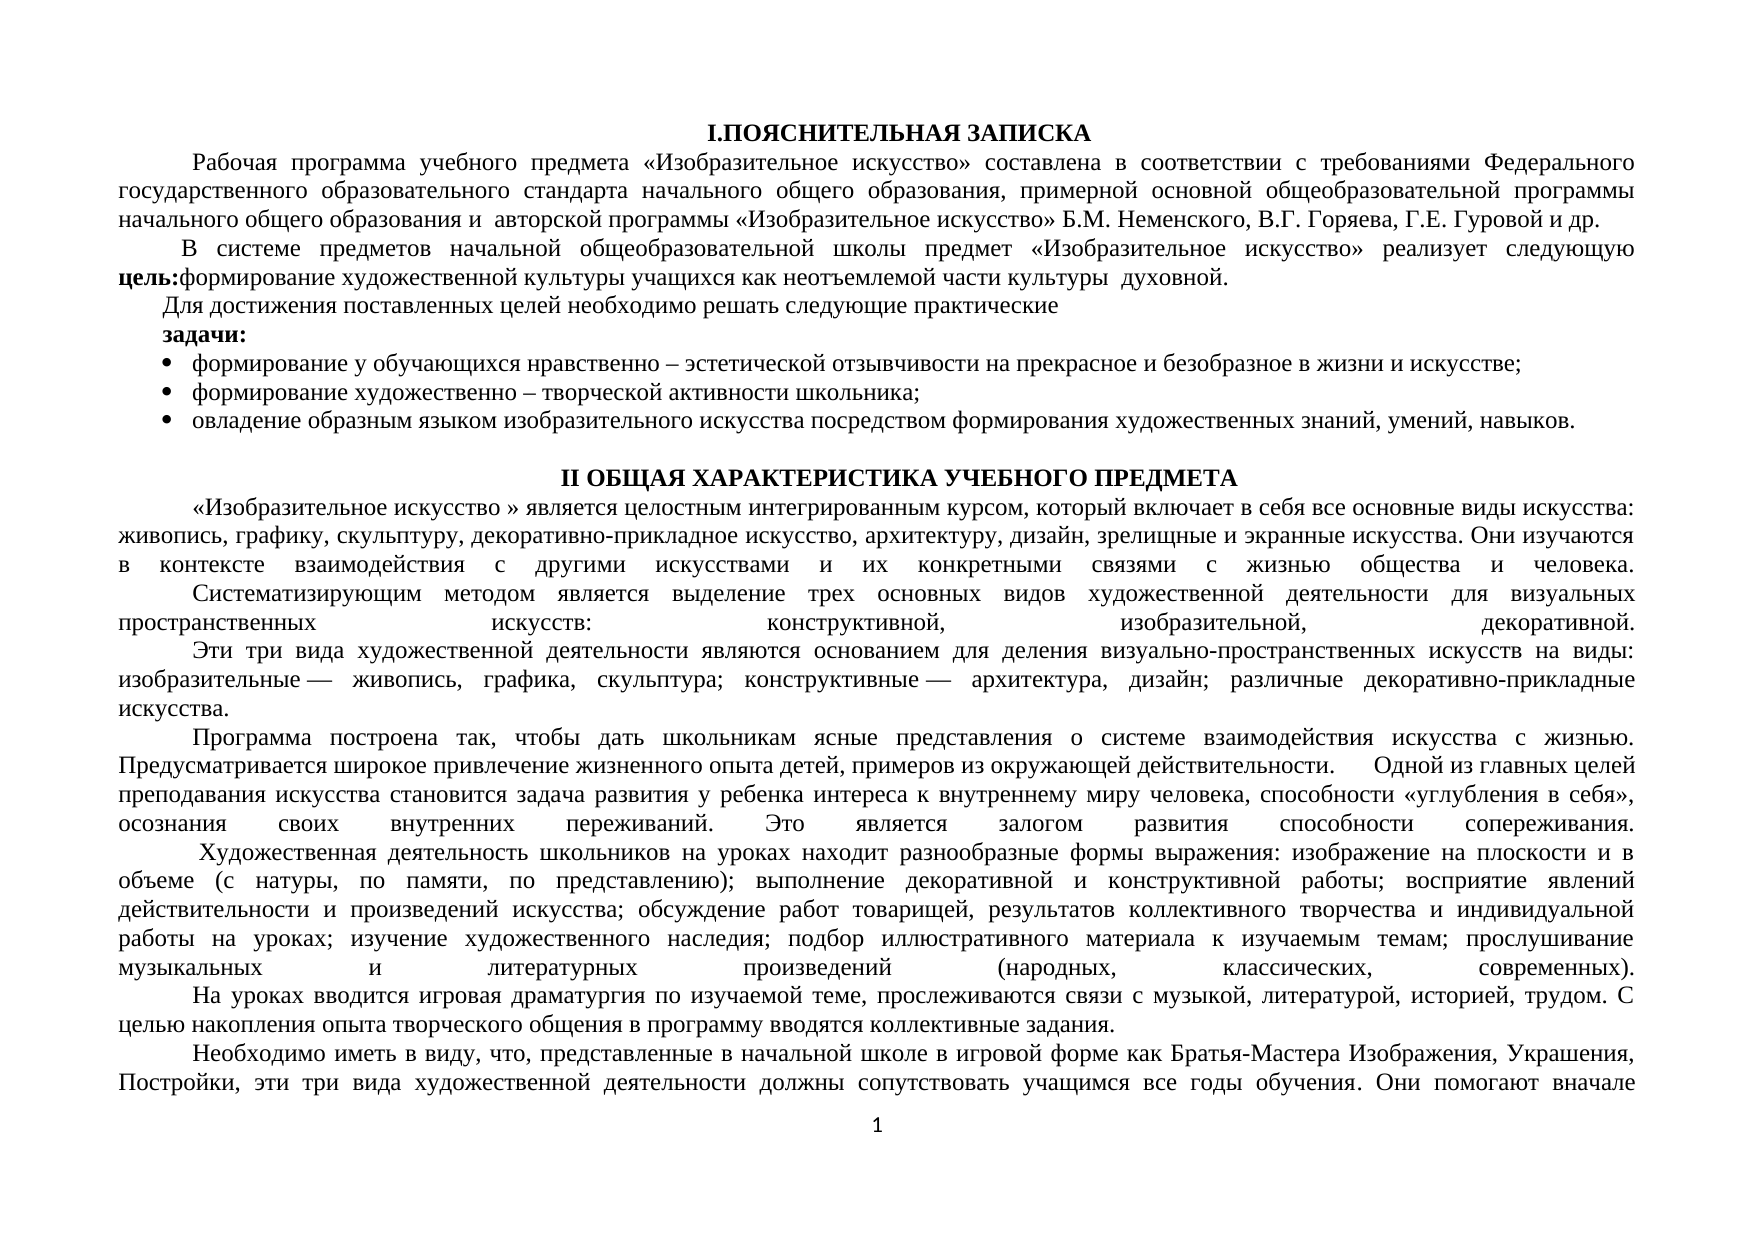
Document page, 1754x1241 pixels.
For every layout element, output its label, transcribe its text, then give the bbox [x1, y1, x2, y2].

text задачи: [118, 319, 1636, 348]
list овладение образным языком изобразительного искусства посредством формирования художественных знаний, умений, навыков. [118, 406, 1636, 434]
text Для достижения поставленных целей необходимо решать следующие практические [118, 291, 1636, 319]
text «Изобразительное искусство » является целостным интегрированным курсом, который включает в себя все основные виды искусства: живопись, графику, скульптуру, декоративно-прикладное искусство, архитектуру, дизайн, зрелищные и экранные искусства. Они изучаются в контексте взаимодействия с другими искусствами и их конкретными связями с жизнью общества и человека. Систематизирующим методом является выделение трех основных видов художественной деятельности для визуальных пространственных искусств: конструктивной, изобразительной, декоративной. Эти три вида художественной деятельности являются основанием для деления визуально-пространственных искусств на виды: изобразительные — живопись, графика, скульптура; конструктивные — архитектура, дизайн; различные декоративно-прикладные искусства. Программа построена так, чтобы дать школьникам ясные представления о системе взаимодействия искусства с жизнью. Предусматривается широкое привлечение жизненного опыта детей, примеров из окружающей действительности. Одной из главных целей преподавания искусства становится задача развития у ребенка интереса к внутреннему миру человека, способности «углубления в себя», осознания своих внутренних переживаний. Это является залогом развития способности сопереживания. Художественная деятельность школьников на уроках находит разнообразные формы выражения: изображение на плоскости и в объеме (с натуры, по памяти, по представлению); выполнение декоративной и конструктивной работы; восприятие явлений действительности и произведений искусства; обсуждение работ товарищей, результатов коллективного творчества и индивидуальной работы на уроках; изучение художественного наследия; подбор иллюстративного материала к изучаемым темам; прослушивание музыкальных и литературных произведений (народных, классических, современных). На уроках вводится игровая драматургия по изучаемой теме, прослеживаются связи с музыкой, литературой, историей, трудом. С целью накопления опыта творческого общения в программу вводятся коллективные задания. [118, 492, 1636, 1038]
text II ОБЩАЯ ХАРАКТЕРИСТИКА УЧЕБНОГО ПРЕДМЕТА [118, 463, 1636, 492]
list формирование художественно – творческой активности школьника; [118, 377, 1636, 406]
text I.ПОЯСНИТЕЛЬНАЯ ЗАПИСКА [118, 118, 1636, 147]
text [118, 1038, 1636, 1096]
text Рабочая программа учебного предмета «Изобразительное искусство» составлена в соответствии с требованиями Федерального государственного образовательного стандарта начального общего образования, примерной основной общеобразовательной программы начального общего образования и авторской программы «Изобразительное искусство» Б.М. Неменского, В.Г. Горяева, Г.Е. Гуровой и др. [118, 147, 1636, 233]
list формирование у обучающихся нравственно – эстетической отзывчивости на прекрасное и безобразное в жизни и искусстве; [118, 348, 1636, 377]
text В системе предметов начальной общеобразовательной школы предмет «Изобразительное искусство» реализует следующую цель:формирование художественной культуры учащихся как неотъемлемой части культуры духовной. [118, 233, 1636, 291]
